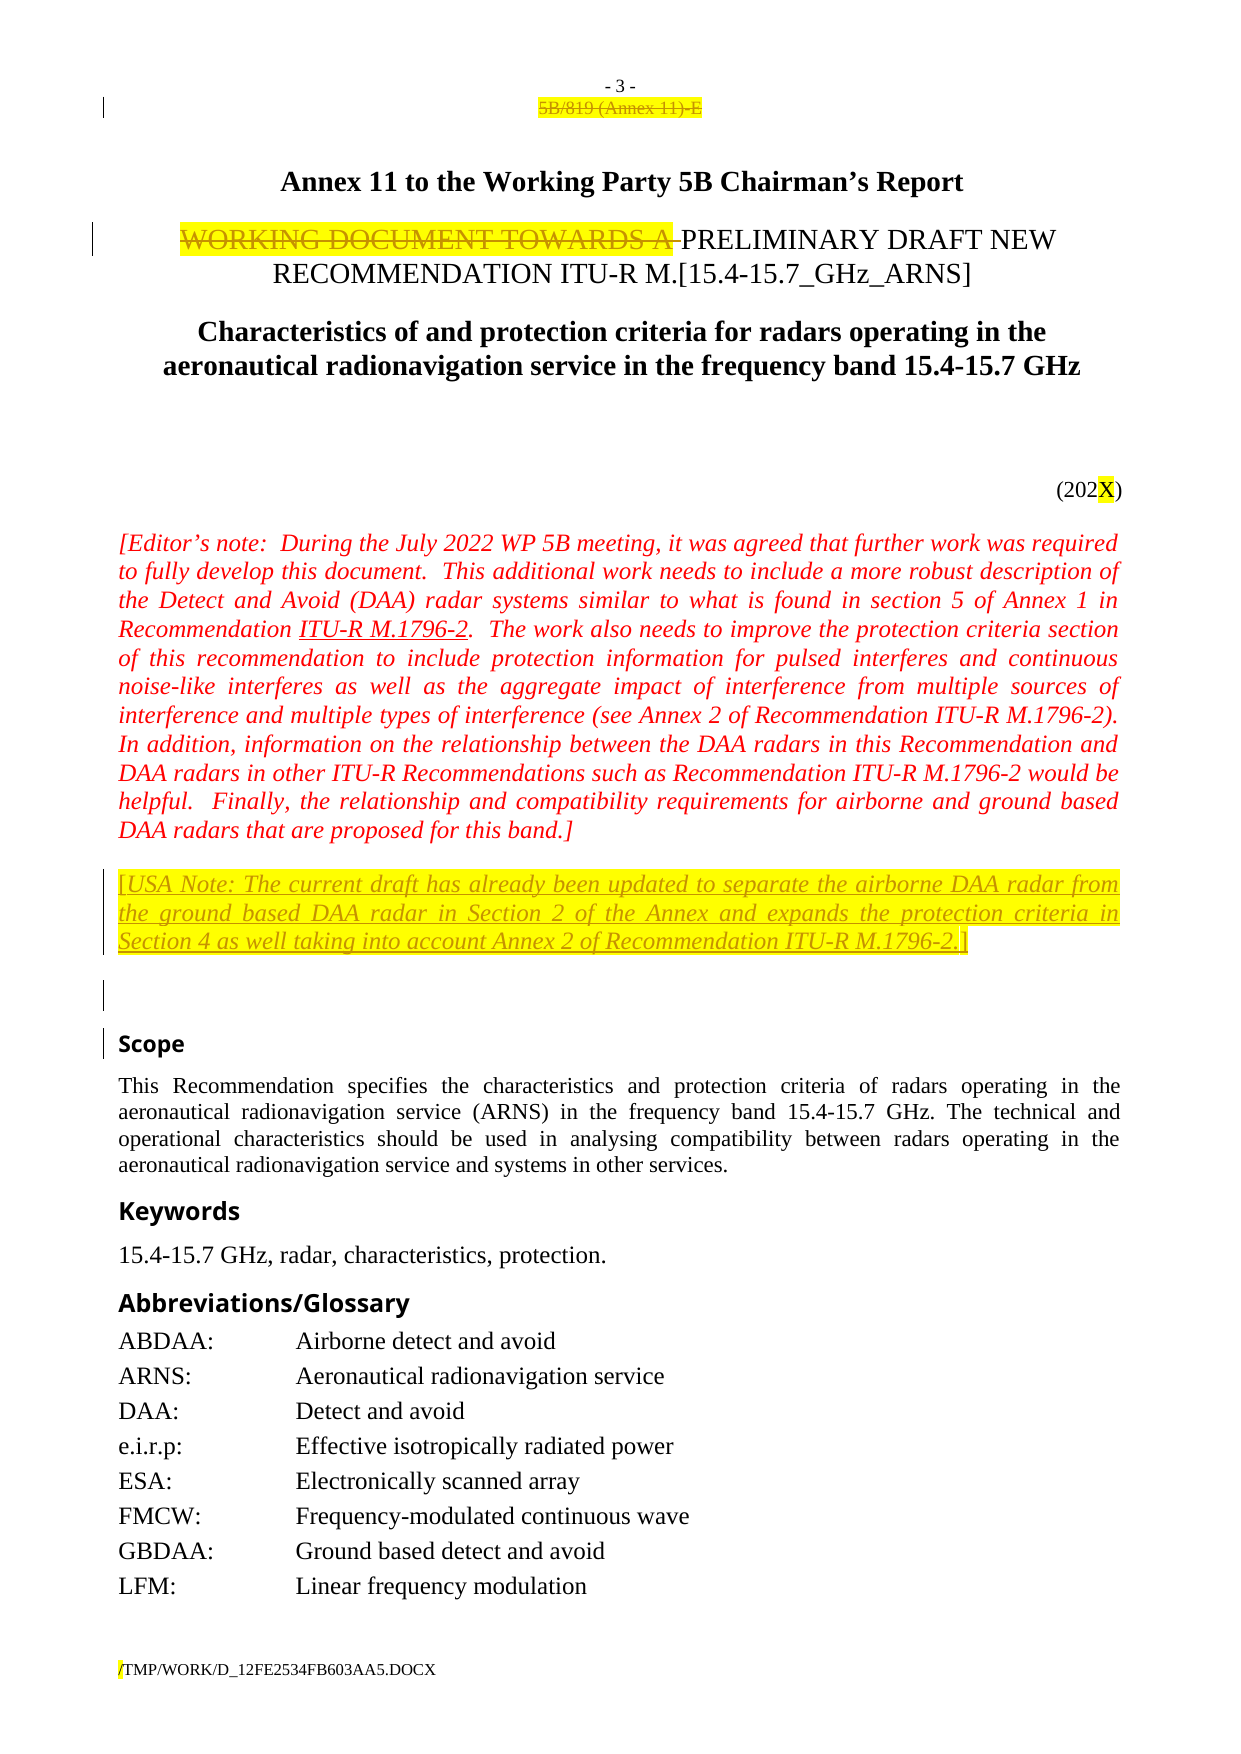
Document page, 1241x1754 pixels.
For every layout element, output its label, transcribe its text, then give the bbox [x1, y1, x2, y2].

table_header Annex 11 to the Working Party 5B Chairman’s Report [107, 76, 1137, 197]
text DAA: Detect and avoid [118, 1396, 1122, 1425]
subtitle Keywords [118, 1194, 1122, 1228]
text This Recommendation specifies the characteristics and protection criteria of radars operating in the aeronautical radionavigation service (ARNS) in the frequency band 15.4-15.7 GHz. The technical and operational characteristics should be used in analysing compatibility between radars operating in the aeronautical radionavigation service and systems in other services. [118, 1072, 1122, 1177]
text FMCW: Frequency-modulated continuous wave [118, 1501, 1122, 1530]
table_cell PRELIMINARY DRAFT NEW RECOMMENDATION ITU-R M.[15.4-15.7_GHz_ARNS] [107, 197, 1137, 289]
text [Editor’s note: During the July 2022 WP 5B meeting, it was agreed that further work was required to fully develop this document. This additional work needs to include a more robust description of the Detect and Avoid (DAA) radar systems similar to what is found in section 5 of Annex 1 in Recommendation ITU-R M.1796-2. The work also needs to improve the protection criteria section of this recommendation to include protection information for pulsed interferes and continuous noise-like interferes as well as the aggregate impact of interference from multiple sources of interference and multiple types of interference (see Annex 2 of Recommendation ITU-R M.1796-2). In addition, information on the relationship between the DAA radars in this Recommendation and DAA radars in other ITU-R Recommendations such as Recommendation ITU-R M.1796-2 would be helpful. Finally, the relationship and compatibility requirements for airborne and ground based DAA radars that are proposed for this band.] [118, 528, 1122, 844]
subtitle Scope [118, 1028, 1122, 1059]
text (202X) [118, 476, 1098, 503]
text ARNS: Aeronautical radionavigation service [118, 1361, 1122, 1390]
text ABDAA: Airborne detect and avoid [118, 1326, 1122, 1355]
text GBDAA: Ground based detect and avoid [118, 1536, 1122, 1565]
text 15.4-15.7 GHz, radar, characteristics, protection. [118, 1241, 1122, 1269]
subtitle Abbreviations/Glossary [118, 1286, 1122, 1320]
table_cell Characteristics of and protection criteria for radars operating in the aeronautical radionavigation service in the frequency band 15.4-15.7 GHz [107, 289, 1137, 381]
text e.i.r.p: Effective isotropically radiated power [118, 1431, 1122, 1460]
text LFM: Linear frequency modulation [118, 1571, 1122, 1600]
text ESA: Electronically scanned array [118, 1466, 1122, 1495]
